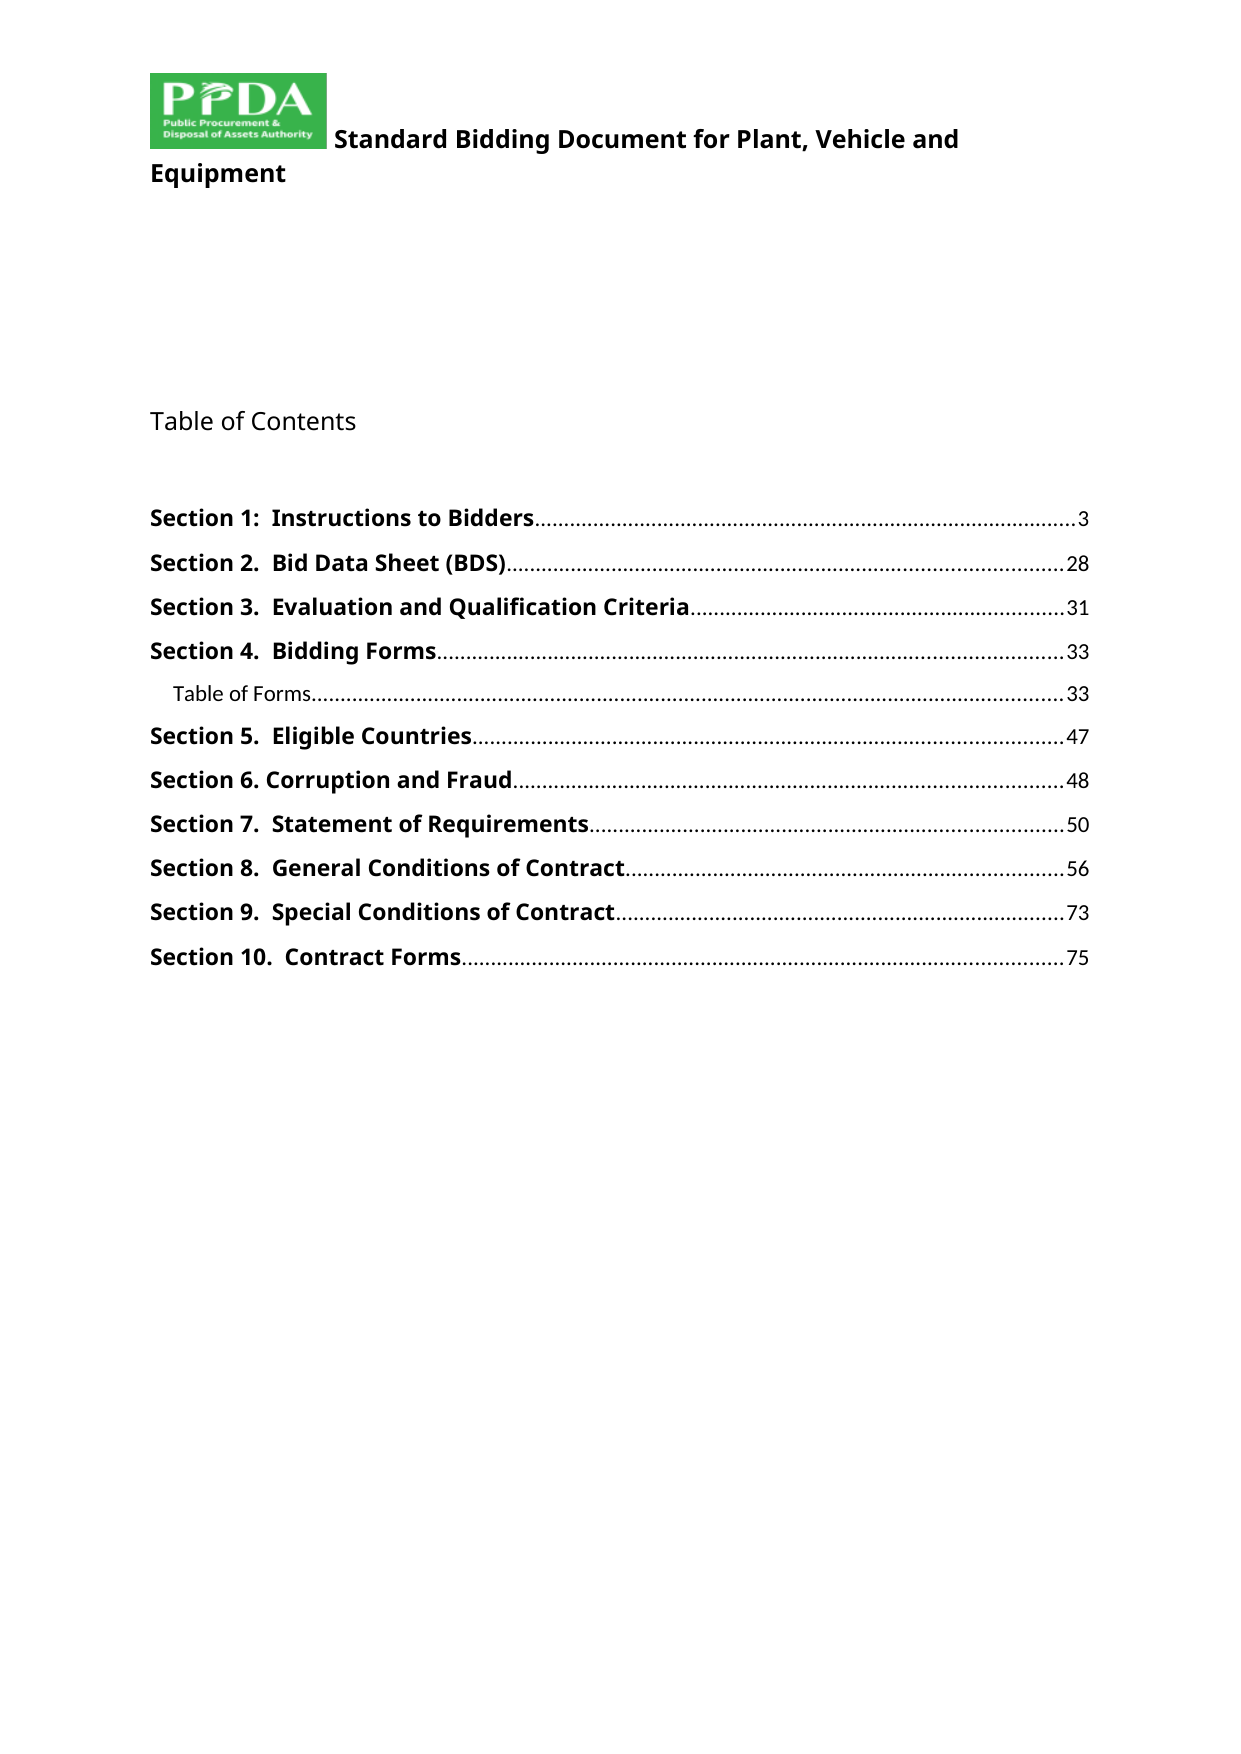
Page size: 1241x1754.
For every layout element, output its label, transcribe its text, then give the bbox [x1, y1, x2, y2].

text Table of Contents [150, 404, 1090, 438]
picture [150, 73, 328, 149]
